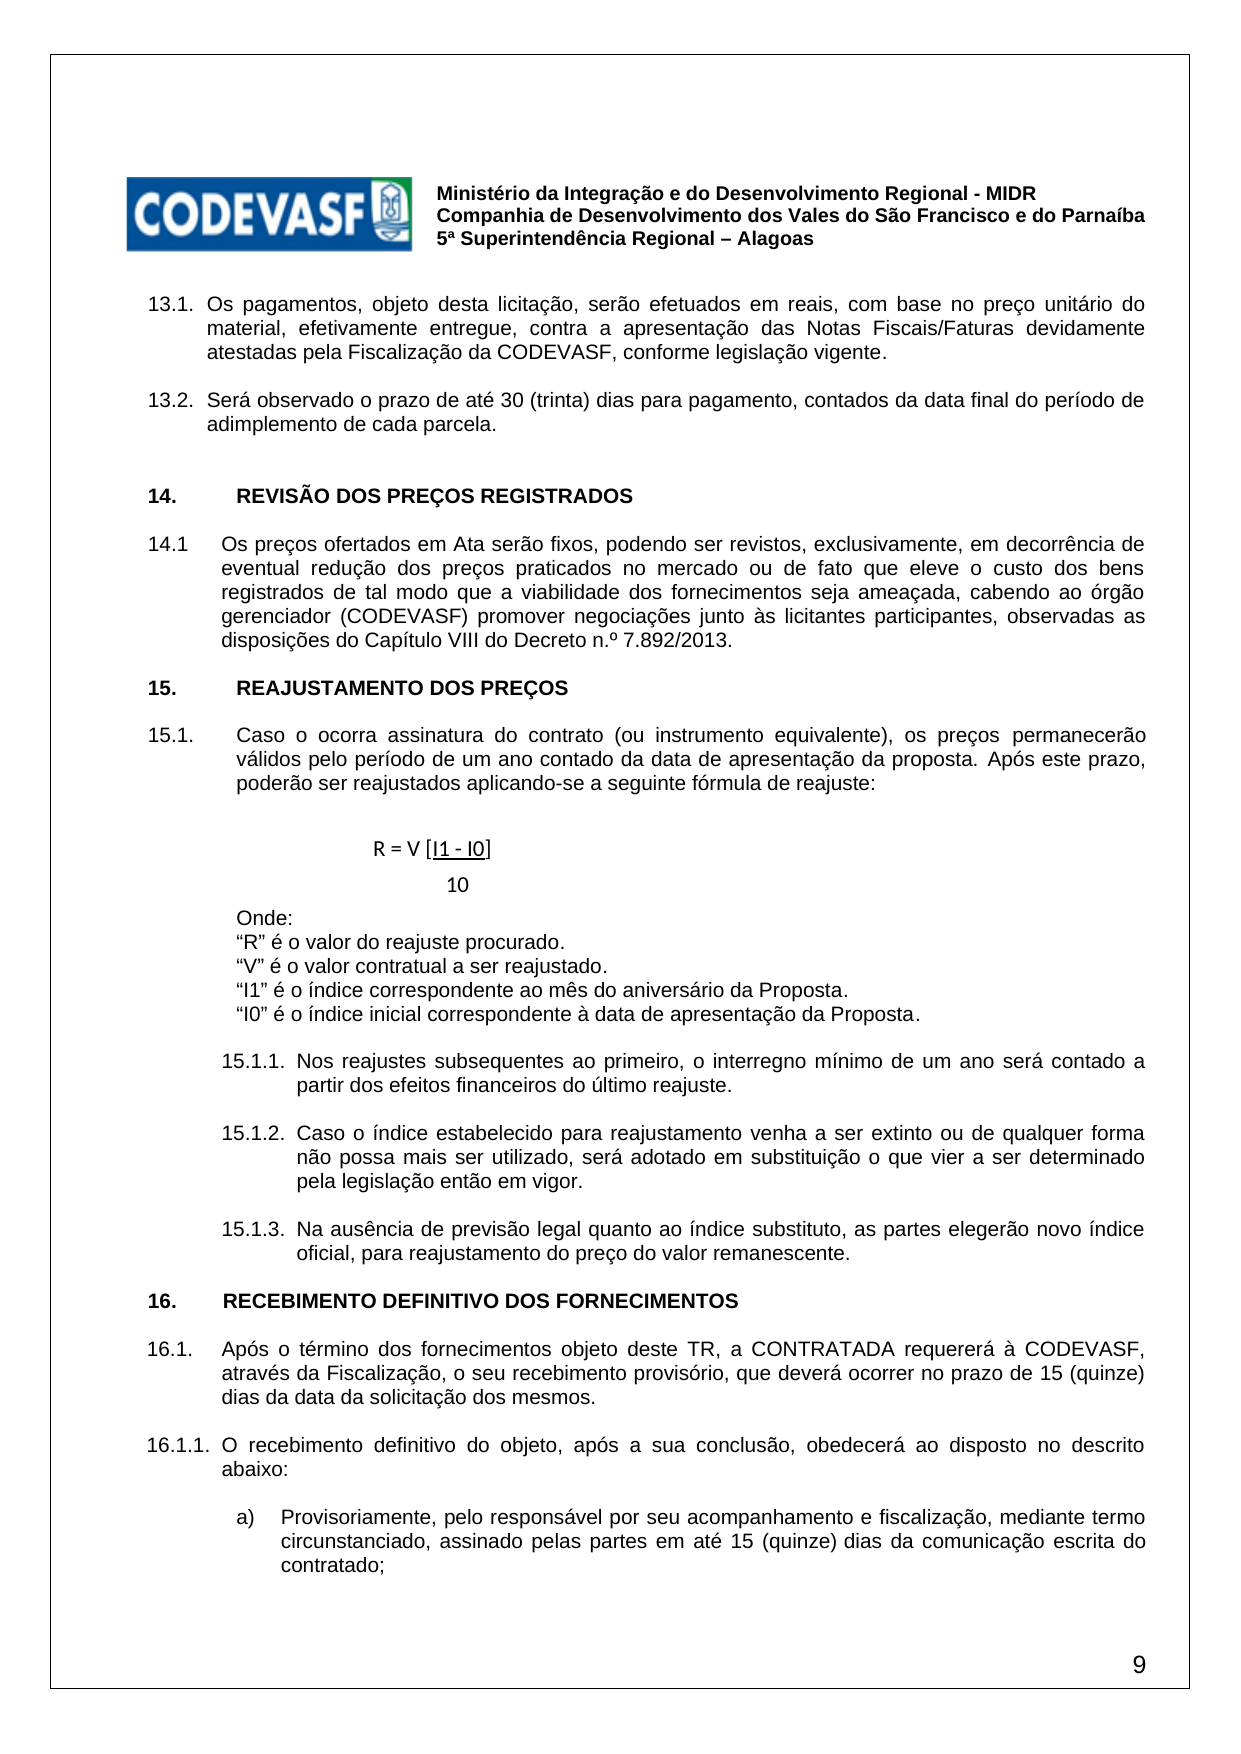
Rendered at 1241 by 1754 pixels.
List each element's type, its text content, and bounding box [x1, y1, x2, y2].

text “I1” é o índice correspondente ao mês do aniversário da Proposta. [148, 977, 1146, 1001]
list Caso o índice estabelecido para reajustamento venha a ser extinto ou de qualquer forma não possa mais ser utilizado, será adotado em substituição o que vier a ser determinado pela legislação então em vigor. [221, 1121, 1146, 1193]
subtitle REAJUSTAMENTO DOS PREÇOS [148, 675, 1146, 699]
subtitle Após o término dos fornecimentos objeto deste TR, a CONTRATADA requererá à CODEVASF, através da Fiscalização, o seu recebimento provisório, que deverá ocorrer no prazo de 15 (quinze) dias da data da solicitação dos mesmos. [147, 1337, 1146, 1409]
list Provisoriamente, pelo responsável por seu acompanhamento e fiscalização, mediante termo circunstanciado, assinado pelas partes em até 15 (quinze) dias da comunicação escrita do contratado; [236, 1504, 1146, 1576]
text Onde: [148, 906, 1146, 929]
list Na ausência de previsão legal quanto ao índice substituto, as partes elegerão novo índice oficial, para reajustamento do preço do valor remanescente. [221, 1217, 1146, 1265]
list Será observado o prazo de até 30 (trinta) dias para pagamento, contados da data final do período de adimplemento de cada parcela. [148, 388, 1146, 436]
text 14.1 Os preços ofertados em Ata serão fixos, podendo ser revistos, exclusivamente, em decorrência de eventual redução dos preços praticados no mercado ou de fato que eleve o custo dos bens registrados de tal modo que a viabilidade dos fornecimentos seja ameaçada, cabendo ao órgão gerenciador (CODEVASF) promover negociações junto às licitantes participantes, observadas as disposições do Capítulo VIII do Decreto n.º 7.892/2013. [148, 532, 1146, 651]
list Nos reajustes subsequentes ao primeiro, o interregno mínimo de um ano será contado a partir dos efeitos financeiros do último reajuste. [221, 1049, 1146, 1097]
subtitle RECEBIMENTO DEFINITIVO DOS FORNECIMENTOS [148, 1289, 1146, 1313]
subtitle Os pagamentos, objeto desta licitação, serão efetuados em reais, com base no preço unitário do material, efetivamente entregue, contra a apresentação das Notas Fiscais/Faturas devidamente atestadas pela Fiscalização da CODEVASF, conforme legislação vigente. [148, 292, 1146, 364]
text “R” é o valor do reajuste procurado. [148, 929, 1146, 953]
table_header R = V [I1 - I0] [366, 819, 549, 862]
subtitle Caso o ocorra assinatura do contrato (ou instrumento equivalente), os preços permanecerão válidos pelo período de um ano contado da data de apresentação da proposta. Após este prazo, poderão ser reajustados aplicando-se a seguinte fórmula de reajuste: [148, 723, 1146, 795]
subtitle O recebimento definitivo do objeto, após a sua conclusão, obedecerá ao disposto no descrito abaixo: [146, 1433, 1146, 1481]
text “I0” é o índice inicial correspondente à data de apresentação da Proposta. [148, 1001, 1146, 1025]
text “V” é o valor contratual a ser reajustado. [148, 953, 1146, 977]
picture [126, 177, 414, 254]
subtitle REVISÃO DOS PREÇOS REGISTRADOS [148, 484, 1146, 508]
table_cell 10 [366, 862, 549, 906]
